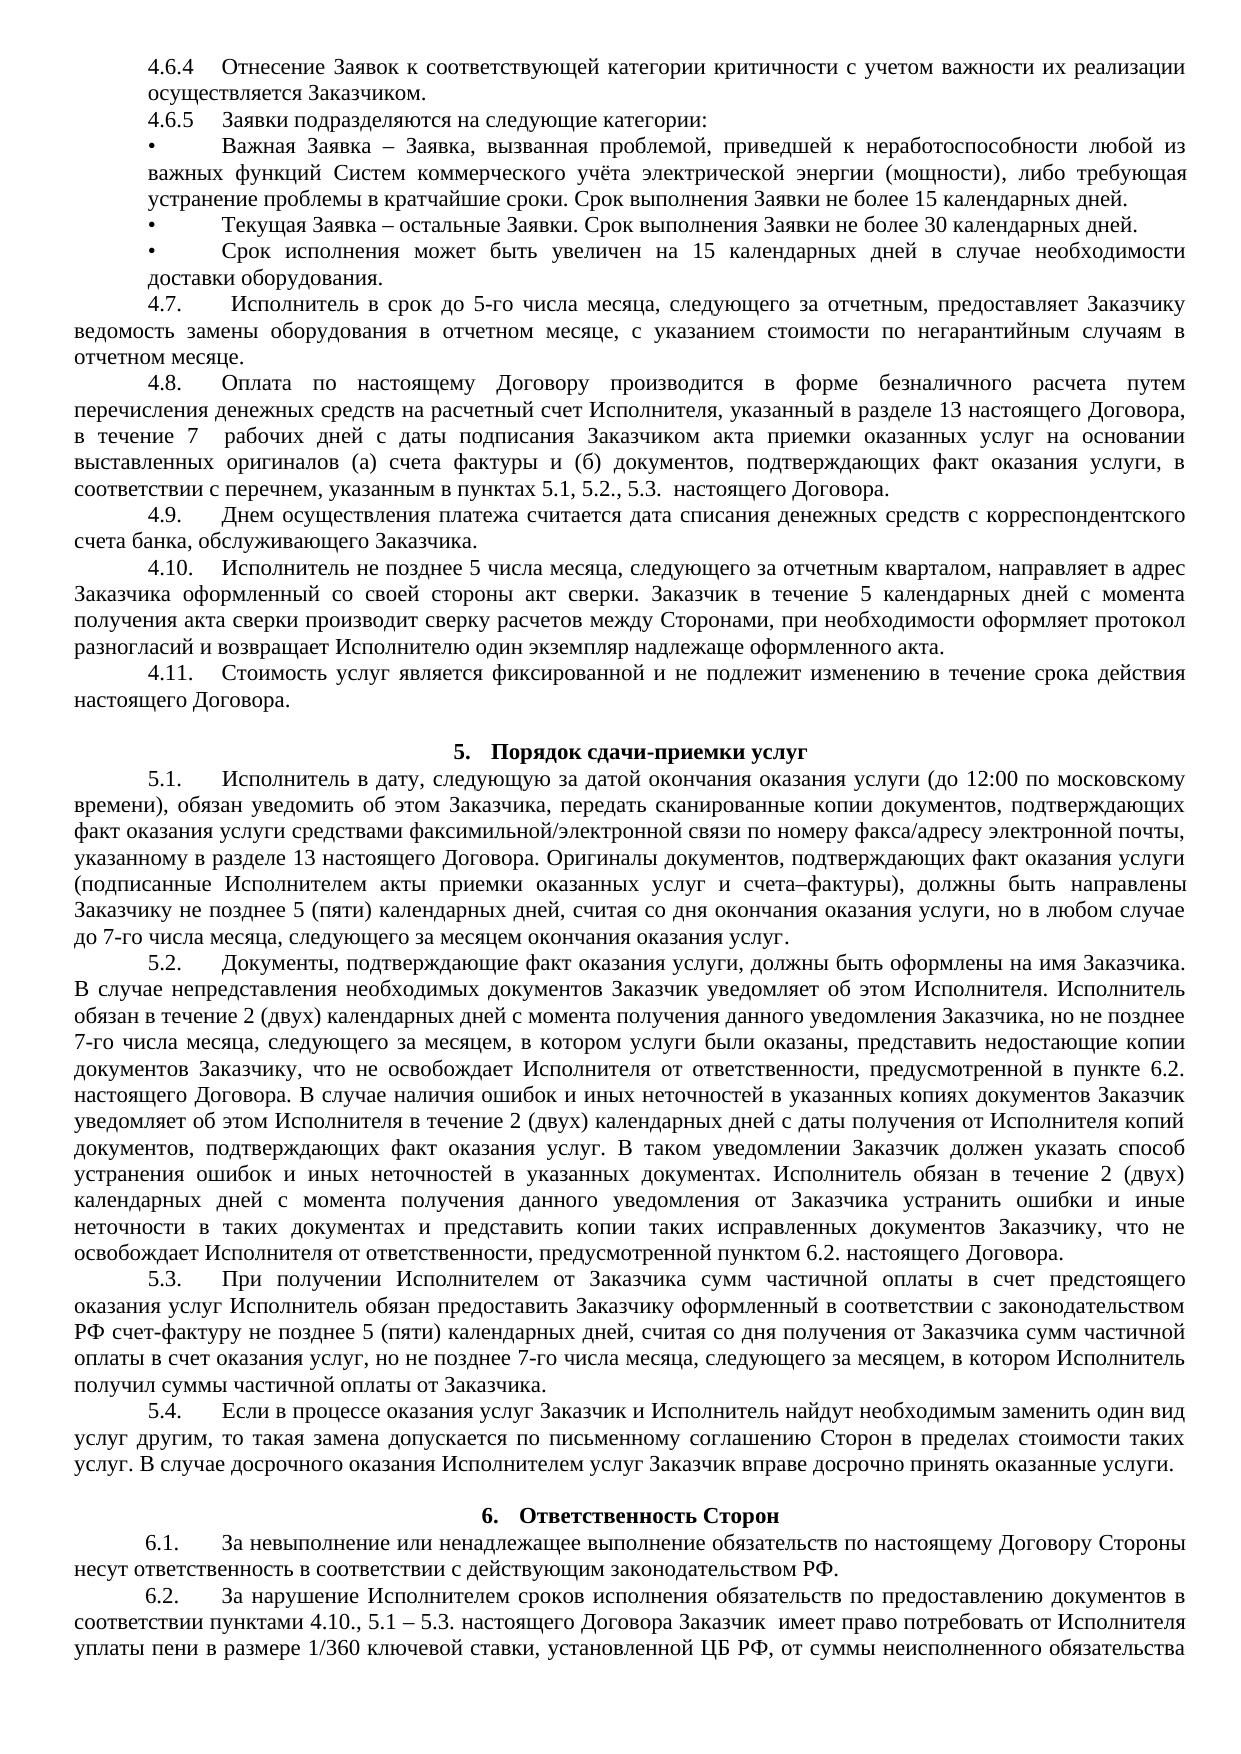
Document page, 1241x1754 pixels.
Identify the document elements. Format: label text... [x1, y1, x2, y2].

list Оплата по настоящему Договору производится в форме безналичного расчета путем перечисления денежных средств на расчетный счет Исполнителя, указанный в разделе 13 настоящего Договора, в течение 7 рабочих дней с даты подписания Заказчиком акта приемки оказанных услуг на основании выставленных оригиналов (а) счета фактуры и (б) документов, подтверждающих факт оказания услуги, в соответствии с перечнем, указанным в пунктах 5.1, 5.2., 5.3. настоящего Договора. [74, 369, 1187, 501]
list За невыполнение или ненадлежащее выполнение обязательств по настоящему Договору Стороны несут ответственность в соответствии с действующим законодательством РФ. [74, 1529, 1187, 1582]
text • Срок исполнения может быть увеличен на 15 календарных дней в случае необходимости доставки оборудования. [148, 238, 1187, 290]
list Исполнитель не позднее 5 числа месяца, следующего за отчетным кварталом, направляет в адрес Заказчика оформленный со своей стороны акт сверки. Заказчик в течение 5 календарных дней с момента получения акта сверки производит сверку расчетов между Сторонами, при необходимости оформляет протокол разногласий и возвращает Исполнителю один экземпляр надлежаще оформленного акта. [74, 554, 1187, 659]
list При получении Исполнителем от Заказчика сумм частичной оплаты в счет предстоящего оказания услуг Исполнитель обязан предоставить Заказчику оформленный в соответствии с законодательством РФ счет-фактуру не позднее 5 (пяти) календарных дней, считая со дня получения от Заказчика сумм частичной оплаты в счет оказания услуг, но не позднее 7-го числа месяца, следующего за месяцем, в котором Исполнитель получил суммы частичной оплаты от Заказчика. [74, 1265, 1187, 1397]
list Порядок сдачи-приемки услуг [74, 738, 1187, 765]
text 4.6.5 Заявки подразделяются на следующие категории: [148, 106, 1187, 132]
list Исполнитель в срок до 5-го числа месяца, следующего за отчетным, предоставляет Заказчику ведомость замены оборудования в отчетном месяце, с указанием стоимости по негарантийным случаям в отчетном месяце. [74, 290, 1187, 369]
text • Важная Заявка – Заявка, вызванная проблемой, приведшей к неработоспособности любой из важных функций Систем коммерческого учёта электрической энергии (мощности), либо требующая устранение проблемы в кратчайшие сроки. Срок выполнения Заявки не более 15 календарных дней. [148, 132, 1187, 211]
list Исполнитель в дату, следующую за датой окончания оказания услуги (до 12:00 по московскому времени), обязан уведомить об этом Заказчика, передать сканированные копии документов, подтверждающих факт оказания услуги средствами факсимильной/электронной связи по номеру факса/адресу электронной почты, указанному в разделе 13 настоящего Договора. Оригиналы документов, подтверждающих факт оказания услуги (подписанные Исполнителем акты приемки оказанных услуг и счета–фактуры), должны быть направлены Заказчику не позднее 5 (пяти) календарных дней, считая со дня окончания оказания услуги, но в любом случае до 7-го числа месяца, следующего за месяцем окончания оказания услуг. [74, 765, 1187, 949]
list Днем осуществления платежа считается дата списания денежных средств с корреспондентского счета банка, обслуживающего Заказчика. [74, 501, 1187, 554]
list Если в процессе оказания услуг Заказчик и Исполнитель найдут необходимым заменить один вид услуг другим, то такая замена допускается по письменному соглашению Сторон в пределах стоимости таких услуг. В случае досрочного оказания Исполнителем услуг Заказчик вправе досрочно принять оказанные услуги. [74, 1397, 1187, 1476]
text 4.6.4 Отнесение Заявок к соответствующей категории критичности с учетом важности их реализации осуществляется Заказчиком. [148, 53, 1187, 106]
list Ответственность Сторон [74, 1503, 1187, 1529]
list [74, 1582, 1187, 1661]
text • Текущая Заявка – остальные Заявки. Срок выполнения Заявки не более 30 календарных дней. [148, 211, 1187, 238]
list Документы, подтверждающие факт оказания услуги, должны быть оформлены на имя Заказчика. В случае непредставления необходимых документов Заказчик уведомляет об этом Исполнителя. Исполнитель обязан в течение 2 (двух) календарных дней с момента получения данного уведомления Заказчика, но не позднее 7-го числа месяца, следующего за месяцем, в котором услуги были оказаны, представить недостающие копии документов Заказчику, что не освобождает Исполнителя от ответственности, предусмотренной в пункте 6.2. настоящего Договора. В случае наличия ошибок и иных неточностей в указанных копиях документов Заказчик уведомляет об этом Исполнителя в течение 2 (двух) календарных дней с даты получения от Исполнителя копий документов, подтверждающих факт оказания услуг. В таком уведомлении Заказчик должен указать способ устранения ошибок и иных неточностей в указанных документах. Исполнитель обязан в течение 2 (двух) календарных дней с момента получения данного уведомления от Заказчика устранить ошибки и иные неточности в таких документах и представить копии таких исправленных документов Заказчику, что не освобождает Исполнителя от ответственности, предусмотренной пунктом 6.2. настоящего Договора. [74, 949, 1187, 1265]
list Стоимость услуг является фиксированной и не подлежит изменению в течение срока действия настоящего Договора. [74, 659, 1187, 712]
